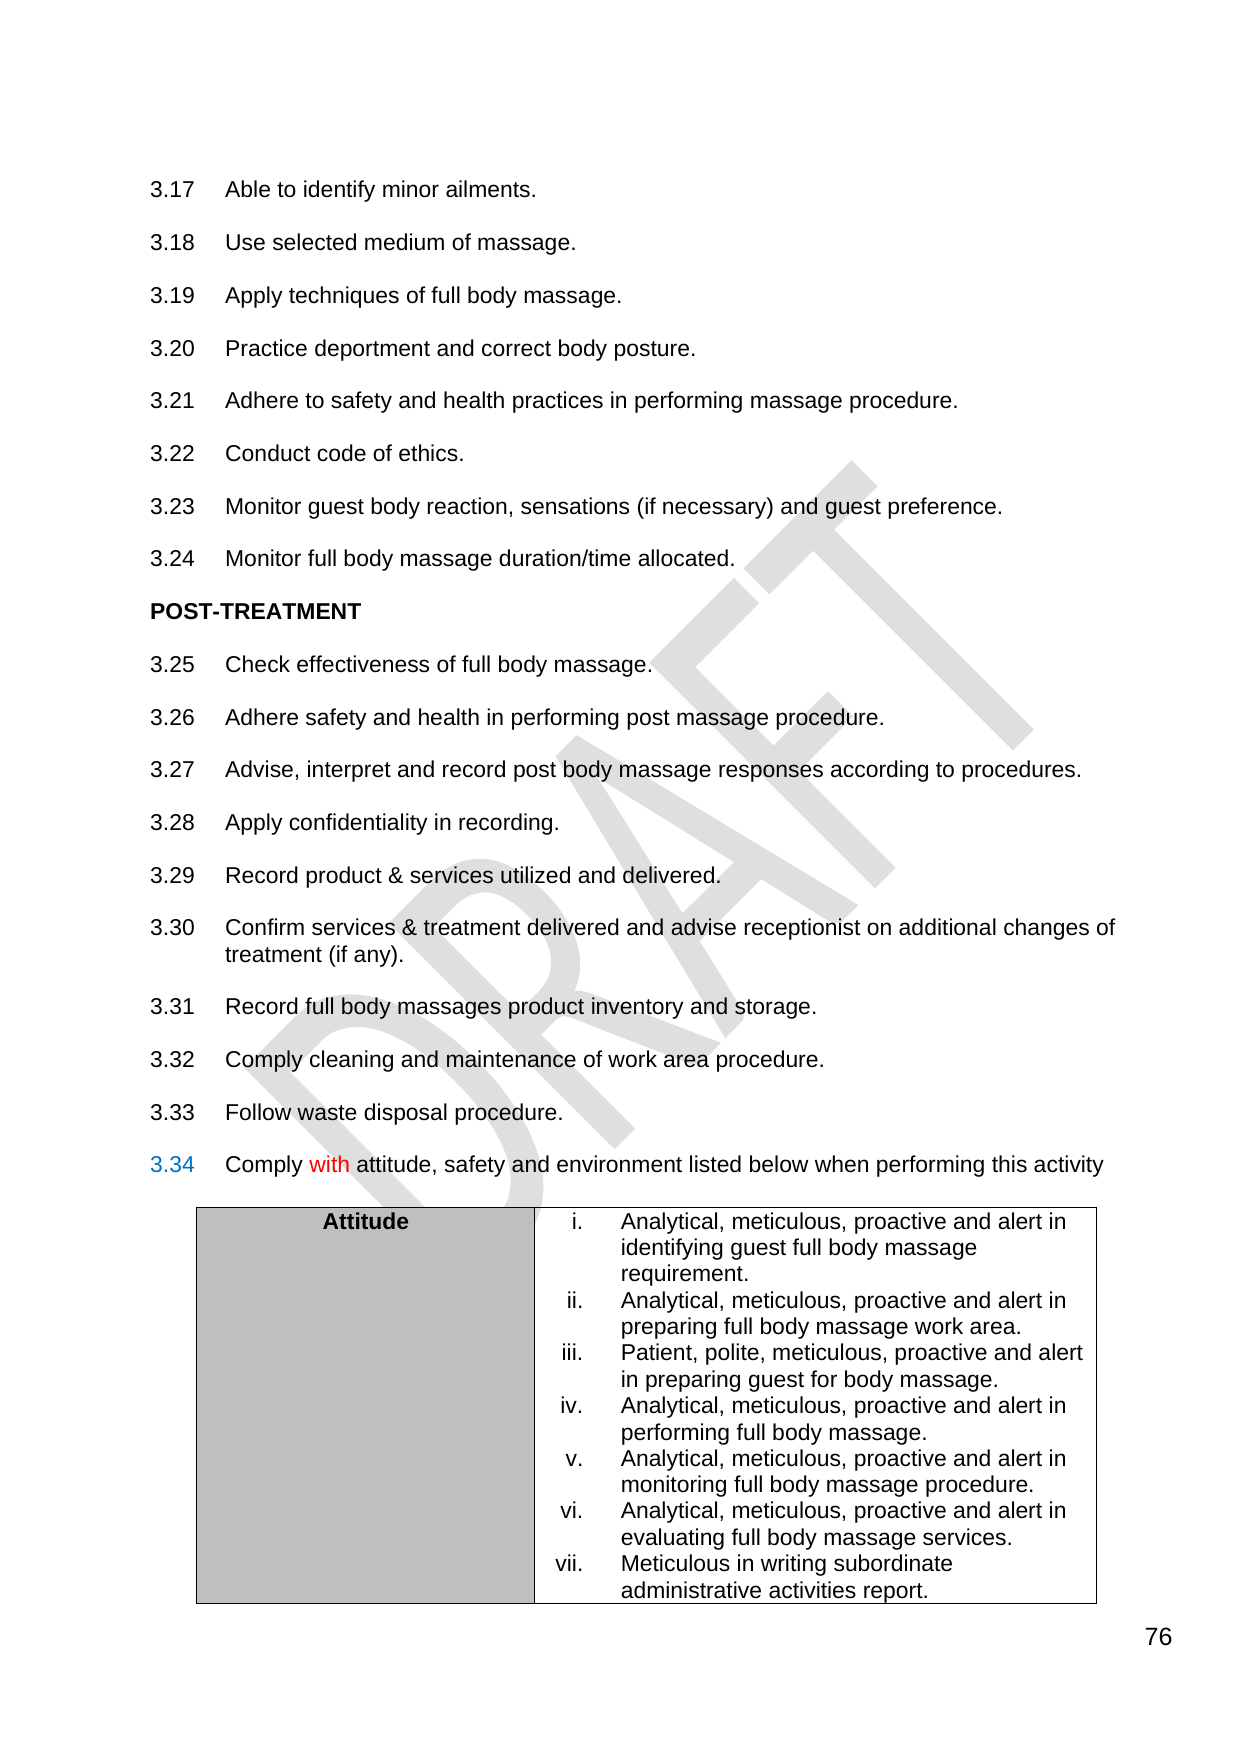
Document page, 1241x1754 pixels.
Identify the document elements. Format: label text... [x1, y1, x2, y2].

list Adhere safety and health in performing post massage procedure. [150, 703, 1172, 730]
list Comply with attitude, safety and environment listed below when performing this activity [150, 1151, 1172, 1178]
list Adhere to safety and health practices in performing massage procedure. [150, 387, 1172, 413]
list Advise, interpret and record post body massage responses according to procedures. [150, 756, 1172, 782]
list Able to identify minor ailments. [150, 176, 1172, 203]
list Check effectiveness of full body massage. [150, 651, 1172, 677]
list Record product & services utilized and delivered. [150, 862, 1172, 888]
list Use selected medium of massage. [150, 229, 1172, 255]
list Record full body massages product inventory and storage. [150, 993, 1172, 1020]
list Follow waste disposal procedure. [150, 1099, 1172, 1125]
list Monitor guest body reaction, sensations (if necessary) and guest preference. [150, 493, 1172, 519]
list Conduct code of ethics. [150, 440, 1172, 466]
table_header Attitude [197, 1208, 534, 1603]
list Practice deportment and correct body posture. [150, 334, 1172, 361]
list Comply cleaning and maintenance of work area procedure. [150, 1046, 1172, 1072]
list Monitor full body massage duration/time allocated. [150, 545, 1172, 572]
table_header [535, 1208, 1096, 1603]
list Apply confidentiality in recording. [150, 809, 1172, 835]
list Confirm services & treatment delivered and advise receptionist on additional changes of treatment (if any). [150, 914, 1172, 967]
list Apply techniques of full body massage. [150, 282, 1172, 308]
list POST-TREATMENT [150, 598, 1172, 624]
